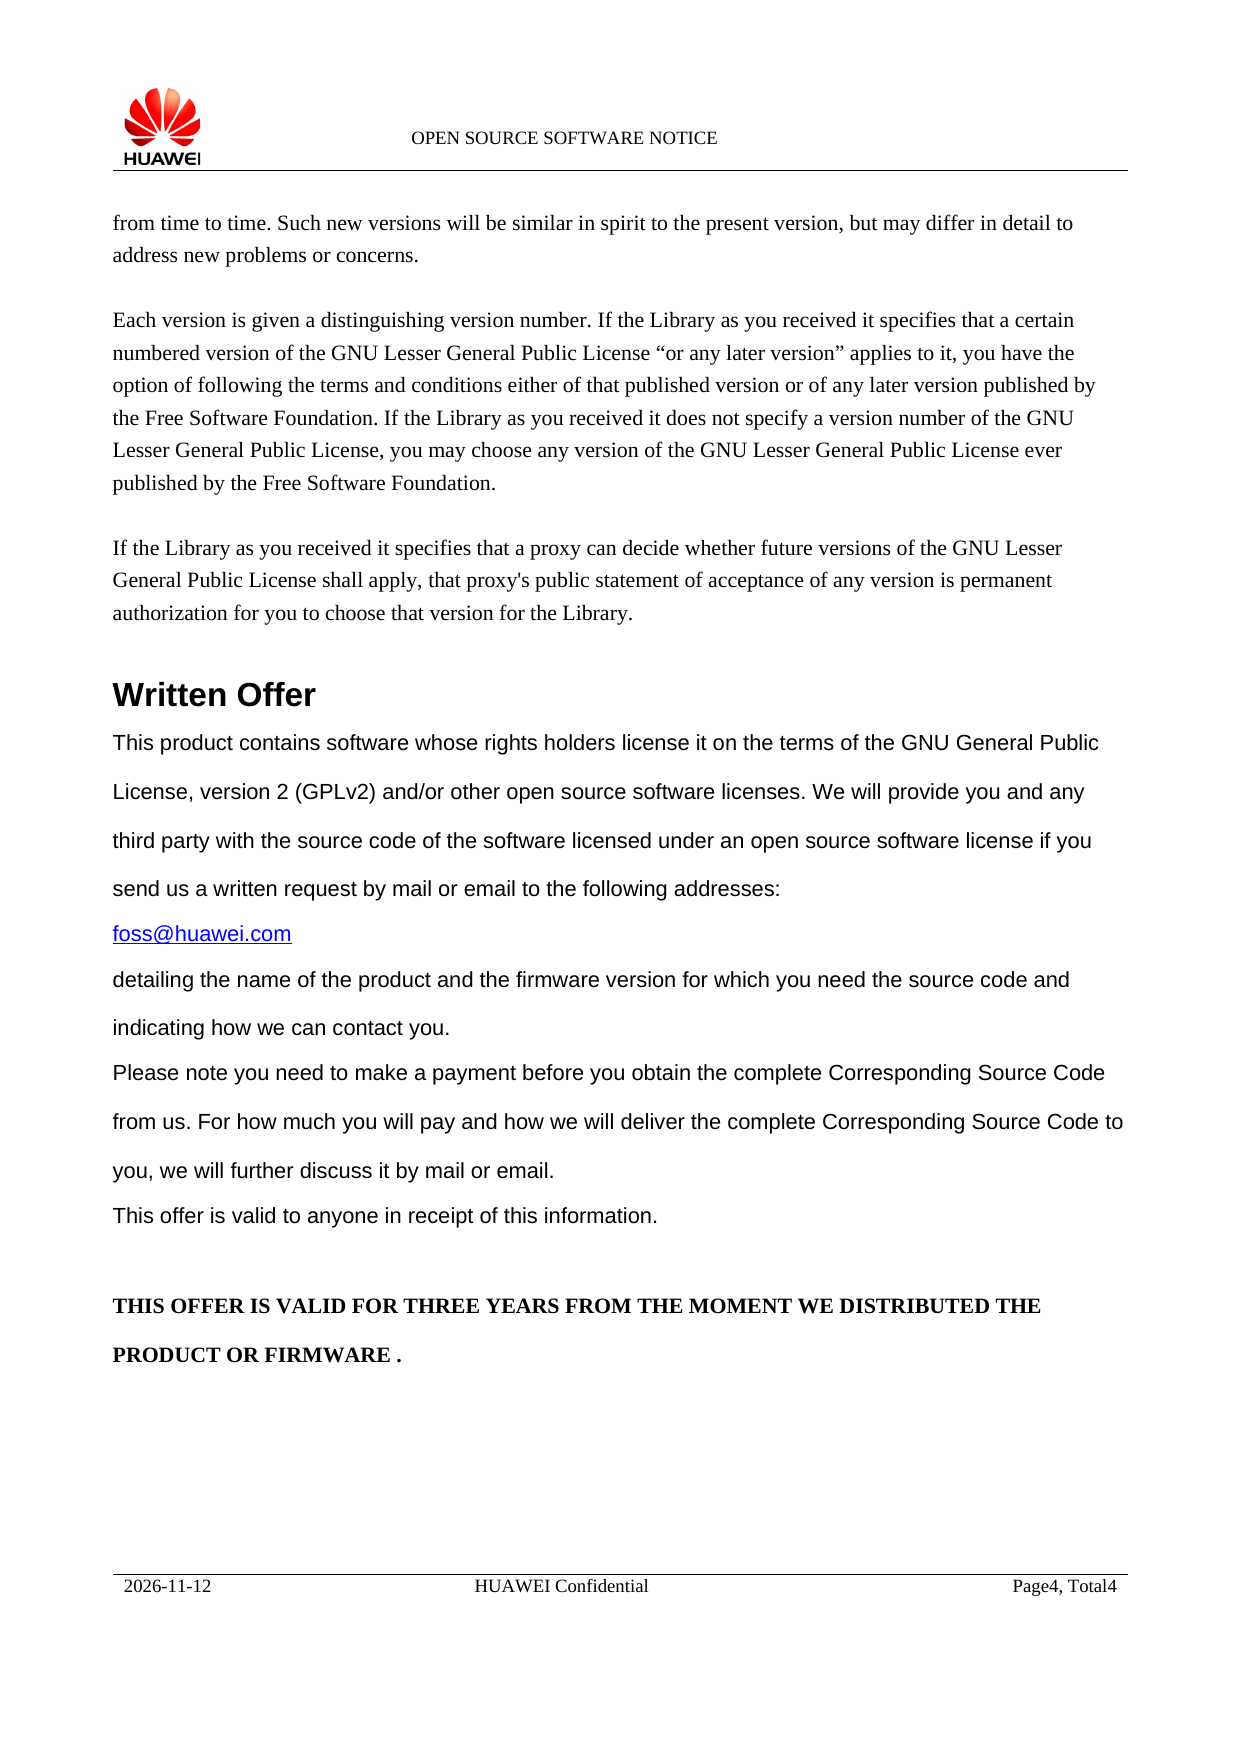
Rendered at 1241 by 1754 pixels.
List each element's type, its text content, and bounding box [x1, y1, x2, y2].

text Please note you need to make a payment before you obtain the complete Corresponding Source Code from us. For how much you will pay and how we will deliver the complete Corresponding Source Code to you, we will further discuss it by mail or email. [112, 1057, 1128, 1187]
text This offer is valid for three years from the moment we distributed the product or firmware . [112, 1289, 1128, 1371]
text This product contains software whose rights holders license it on the terms of the GNU General Public License, version 2 (GPLv2) and/or other open source software licenses. We will provide you and any third party with the source code of the software licensed under an open source software license if you send us a written request by mail or email to the following addresses: [112, 726, 1128, 905]
picture [124, 88, 201, 165]
text foss@huawei.com [112, 918, 1128, 950]
text Each version is given a distinguishing version number. If the Library as you received it specifies that a certain numbered version of the GNU Lesser General Public License “or any later version” applies to it, you have the option of following the terms and conditions either of that published version or of any later version published by the Free Software Foundation. If the Library as you received it does not specify a version number of the GNU Lesser General Public License, you may choose any version of the GNU Lesser General Public License ever published by the Free Software Foundation. [112, 304, 1128, 499]
text This offer is valid to anyone in receipt of this information. [112, 1199, 1128, 1232]
text Written Offer [112, 661, 1128, 726]
text If the Library as you received it specifies that a proxy can decide whether future versions of the GNU Lesser General Public License shall apply, that proxy's public statement of acceptance of any version is permanent authorization for you to choose that version for the Library. [112, 531, 1128, 629]
text detailing the name of the product and the firmware version for which you need the source code and indicating how we can contact you. [112, 963, 1128, 1044]
